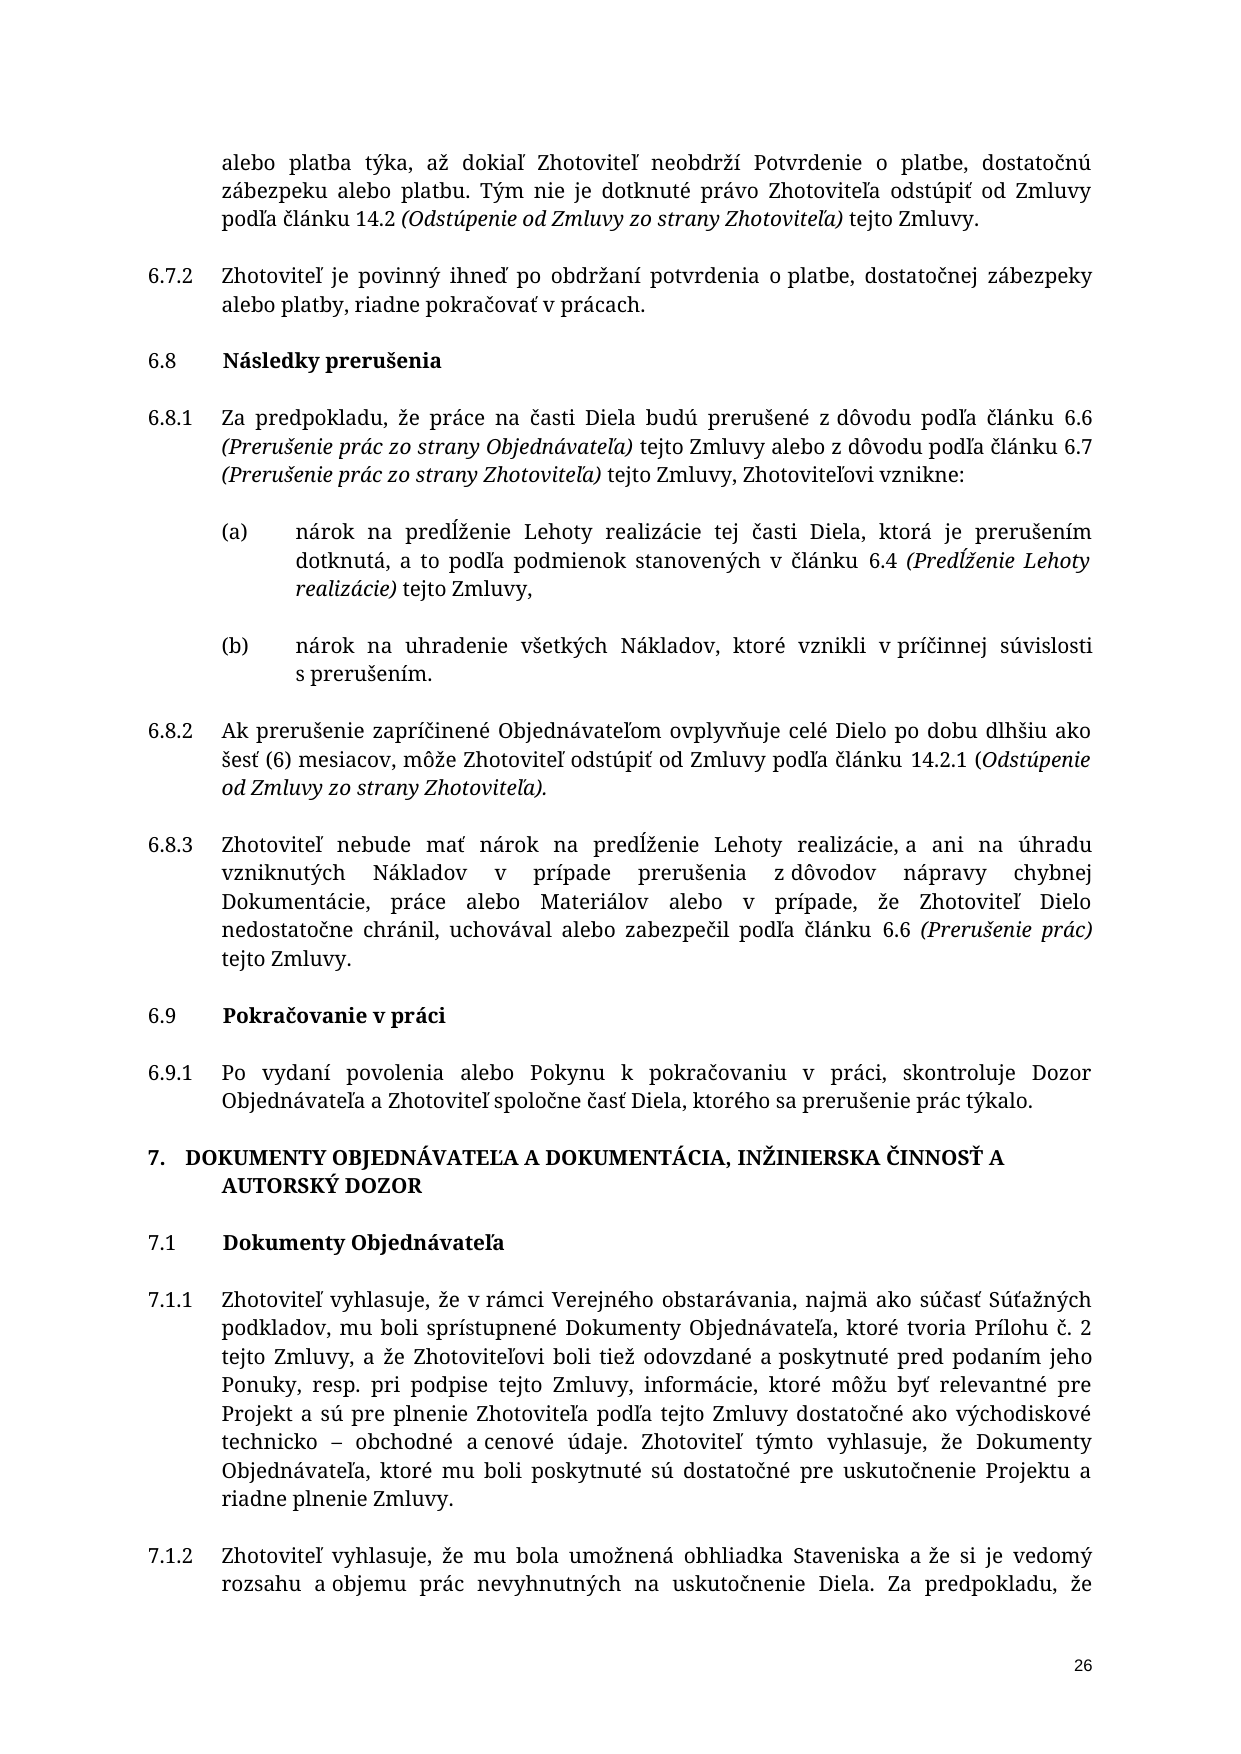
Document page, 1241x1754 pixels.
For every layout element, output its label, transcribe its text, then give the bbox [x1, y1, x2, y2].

list Následky prerušenia [148, 347, 1093, 375]
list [148, 1541, 1093, 1598]
list nárok na uhradenie všetkých Nákladov, ktoré vznikli v príčinnej súvislosti s prerušením. [221, 631, 1093, 688]
list nárok na predĺženie Lehoty realizácie tej časti Diela, ktorá je prerušením dotknutá, a to podľa podmienok stanovených v článku 6.4 (Predĺženie Lehoty realizácie) tejto Zmluvy, [221, 517, 1093, 603]
list Zhotoviteľ je povinný ihneď po obdržaní potvrdenia o platbe, dostatočnej zábezpeky alebo platby, riadne pokračovať v prácach. [148, 261, 1093, 318]
list Zhotoviteľ vyhlasuje, že v rámci Verejného obstarávania, najmä ako súčasť Súťažných podkladov, mu boli sprístupnené Dokumenty Objednávateľa, ktoré tvoria Prílohu č. 2 tejto Zmluvy, a že Zhotoviteľovi boli tiež odovzdané a poskytnuté pred podaním jeho Ponuky, resp. pri podpise tejto Zmluvy, informácie, ktoré môžu byť relevantné pre Projekt a sú pre plnenie Zhotoviteľa podľa tejto Zmluvy dostatočné ako východiskové technicko – obchodné a cenové údaje. Zhotoviteľ týmto vyhlasuje, že Dokumenty Objednávateľa, ktoré mu boli poskytnuté sú dostatočné pre uskutočnenie Projektu a riadne plnenie Zmluvy. [148, 1285, 1093, 1513]
list Ak prerušenie zapríčinené Objednávateľom ovplyvňuje celé Dielo po dobu dlhšiu ako šesť (6) mesiacov, môže Zhotoviteľ odstúpiť od Zmluvy podľa článku 14.2.1 (Odstúpenie od Zmluvy zo strany Zhotoviteľa). [148, 716, 1093, 802]
list DOKUMENTY OBJEDNÁVATEĽA A DOKUMENTÁCIA, INŽINIERSKA ČINNOSŤ A AUTORSKÝ DOZOR [148, 1143, 1093, 1200]
list Pokračovanie v práci [148, 1001, 1093, 1029]
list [148, 148, 1093, 233]
list Dokumenty Objednávateľa [148, 1228, 1093, 1257]
list Po vydaní povolenia alebo Pokynu k pokračovaniu v práci, skontroluje Dozor Objednávateľa a Zhotoviteľ spoločne časť Diela, ktorého sa prerušenie prác týkalo. [148, 1058, 1093, 1114]
list Zhotoviteľ nebude mať nárok na predĺženie Lehoty realizácie, a ani na úhradu vzniknutých Nákladov v prípade prerušenia z dôvodov nápravy chybnej Dokumentácie, práce alebo Materiálov alebo v prípade, že Zhotoviteľ Dielo nedostatočne chránil, uchovával alebo zabezpečil podľa článku 6.6 (Prerušenie prác) tejto Zmluvy. [148, 830, 1093, 972]
list Za predpokladu, že práce na časti Diela budú prerušené z dôvodu podľa článku 6.6 (Prerušenie prác zo strany Objednávateľa) tejto Zmluvy alebo z dôvodu podľa článku 6.7 (Prerušenie prác zo strany Zhotoviteľa) tejto Zmluvy, Zhotoviteľovi vznikne: [148, 403, 1093, 489]
